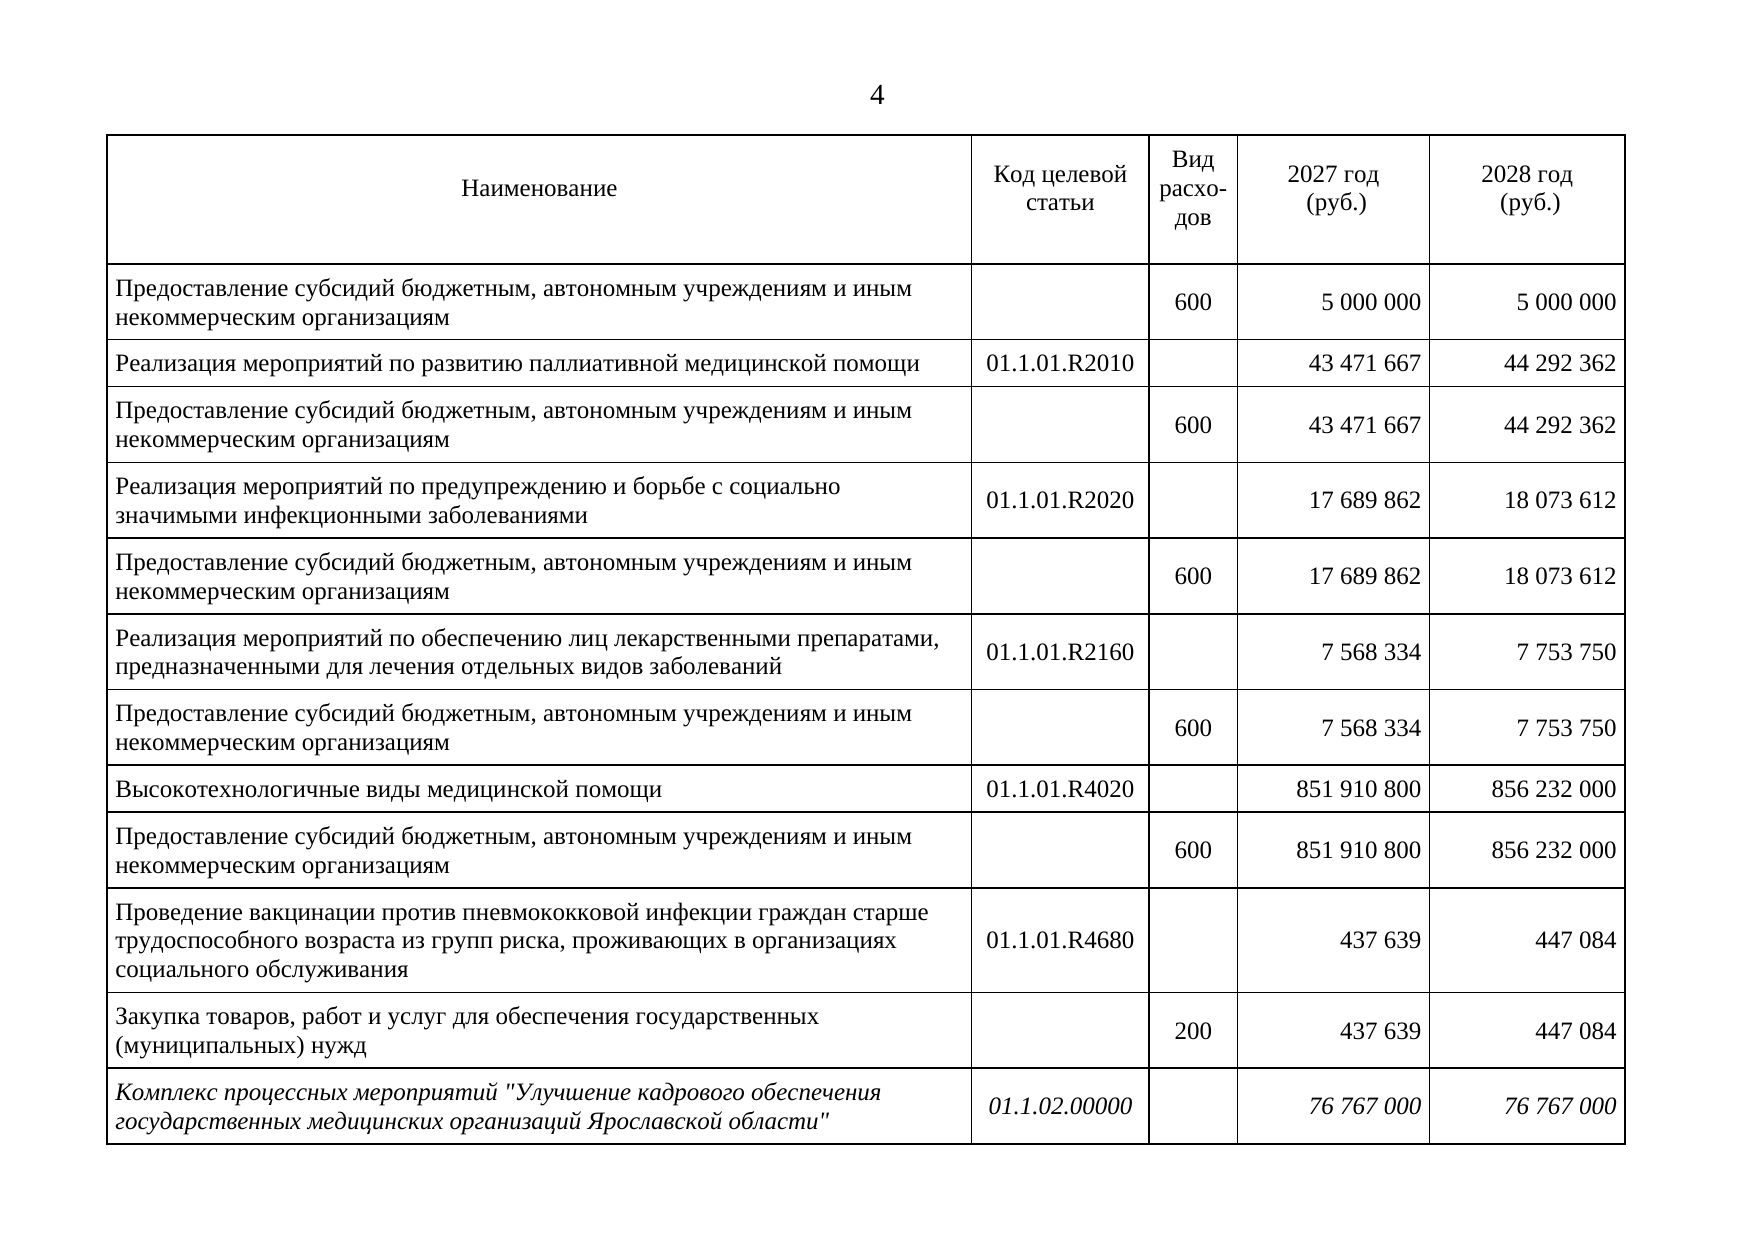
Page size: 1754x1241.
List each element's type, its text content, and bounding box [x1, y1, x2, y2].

table_cell 200 [1150, 993, 1237, 1067]
table_cell 01.1.01.R2160 [972, 615, 1148, 688]
table_cell 17 689 862 [1238, 463, 1429, 537]
table_cell 18 073 612 [1430, 539, 1624, 613]
table_cell 856 232 000 [1430, 813, 1624, 887]
table_cell 437 639 [1238, 889, 1429, 991]
table_header 2028 год (руб.) [1430, 136, 1624, 263]
table_cell 7 568 334 [1238, 690, 1429, 764]
table_cell Проведение вакцинации против пневмококковой инфекции граждан старше трудоспособного возраста из групп риска, проживающих в организациях социального обслуживания [108, 889, 971, 991]
table_cell 447 084 [1430, 993, 1624, 1067]
table_cell [1150, 889, 1237, 991]
table_cell 851 910 800 [1238, 766, 1429, 811]
table_cell [972, 265, 1148, 339]
table_cell 01.1.01.R4680 [972, 889, 1148, 991]
table_header Наименование [108, 136, 971, 263]
table_cell 76 767 000 [1430, 1069, 1624, 1143]
table_cell 447 084 [1430, 889, 1624, 991]
table_cell 600 [1150, 813, 1237, 887]
table_cell [972, 387, 1148, 461]
table_cell Закупка товаров, работ и услуг для обеспечения государственных (муниципальных) нужд [108, 993, 971, 1067]
table_cell 18 073 612 [1430, 463, 1624, 537]
table_header 2027 год (руб.) [1238, 136, 1429, 263]
table_cell 01.1.01.R2010 [972, 340, 1148, 386]
table_cell 7 753 750 [1430, 690, 1624, 764]
table_cell [972, 539, 1148, 613]
table_cell Реализация мероприятий по предупреждению и борьбе с социально значимыми инфекционными заболеваниями [108, 463, 971, 537]
table_cell Предоставление субсидий бюджетным, автономным учреждениям и иным некоммерческим организациям [108, 265, 971, 339]
table_cell [972, 993, 1148, 1067]
table_cell [1150, 340, 1237, 386]
table_cell Предоставление субсидий бюджетным, автономным учреждениям и иным некоммерческим организациям [108, 690, 971, 764]
table_cell 600 [1150, 690, 1237, 764]
table_cell Реализация мероприятий по развитию паллиативной медицинской помощи [108, 340, 971, 386]
table_cell 600 [1150, 387, 1237, 461]
table_cell Высокотехнологичные виды медицинской помощи [108, 766, 971, 811]
table_cell [972, 690, 1148, 764]
table_cell 44 292 362 [1430, 387, 1624, 461]
table_cell Предоставление субсидий бюджетным, автономным учреждениям и иным некоммерческим организациям [108, 387, 971, 461]
table_cell 851 910 800 [1238, 813, 1429, 887]
table_cell 600 [1150, 265, 1237, 339]
table_cell [1150, 766, 1237, 811]
table_cell 7 753 750 [1430, 615, 1624, 688]
table_cell [972, 813, 1148, 887]
table_cell 856 232 000 [1430, 766, 1624, 811]
table_cell 01.1.01.R4020 [972, 766, 1148, 811]
table_cell 43 471 667 [1238, 387, 1429, 461]
table_cell 600 [1150, 539, 1237, 613]
table_cell Комплекс процессных мероприятий "Улучшение кадрового обеспечения государственных медицинских организаций Ярославской области" [108, 1069, 971, 1143]
table_cell Реализация мероприятий по обеспечению лиц лекарственными препаратами, предназначенными для лечения отдельных видов заболеваний [108, 615, 971, 688]
table_cell [1150, 615, 1237, 688]
table_cell 7 568 334 [1238, 615, 1429, 688]
table_cell 17 689 862 [1238, 539, 1429, 613]
table_cell [1150, 1069, 1237, 1143]
table_header Код целевой статьи [972, 136, 1148, 263]
table_cell 437 639 [1238, 993, 1429, 1067]
table_cell 43 471 667 [1238, 340, 1429, 386]
table_cell 01.1.02.00000 [972, 1069, 1148, 1143]
table_cell Предоставление субсидий бюджетным, автономным учреждениям и иным некоммерческим организациям [108, 539, 971, 613]
table_cell [1150, 463, 1237, 537]
table_header Вид расхо- дов [1150, 136, 1237, 263]
table_cell 76 767 000 [1238, 1069, 1429, 1143]
table_cell Предоставление субсидий бюджетным, автономным учреждениям и иным некоммерческим организациям [108, 813, 971, 887]
table_cell 01.1.01.R2020 [972, 463, 1148, 537]
table_cell 5 000 000 [1430, 265, 1624, 339]
table_cell 5 000 000 [1238, 265, 1429, 339]
table_cell 44 292 362 [1430, 340, 1624, 386]
